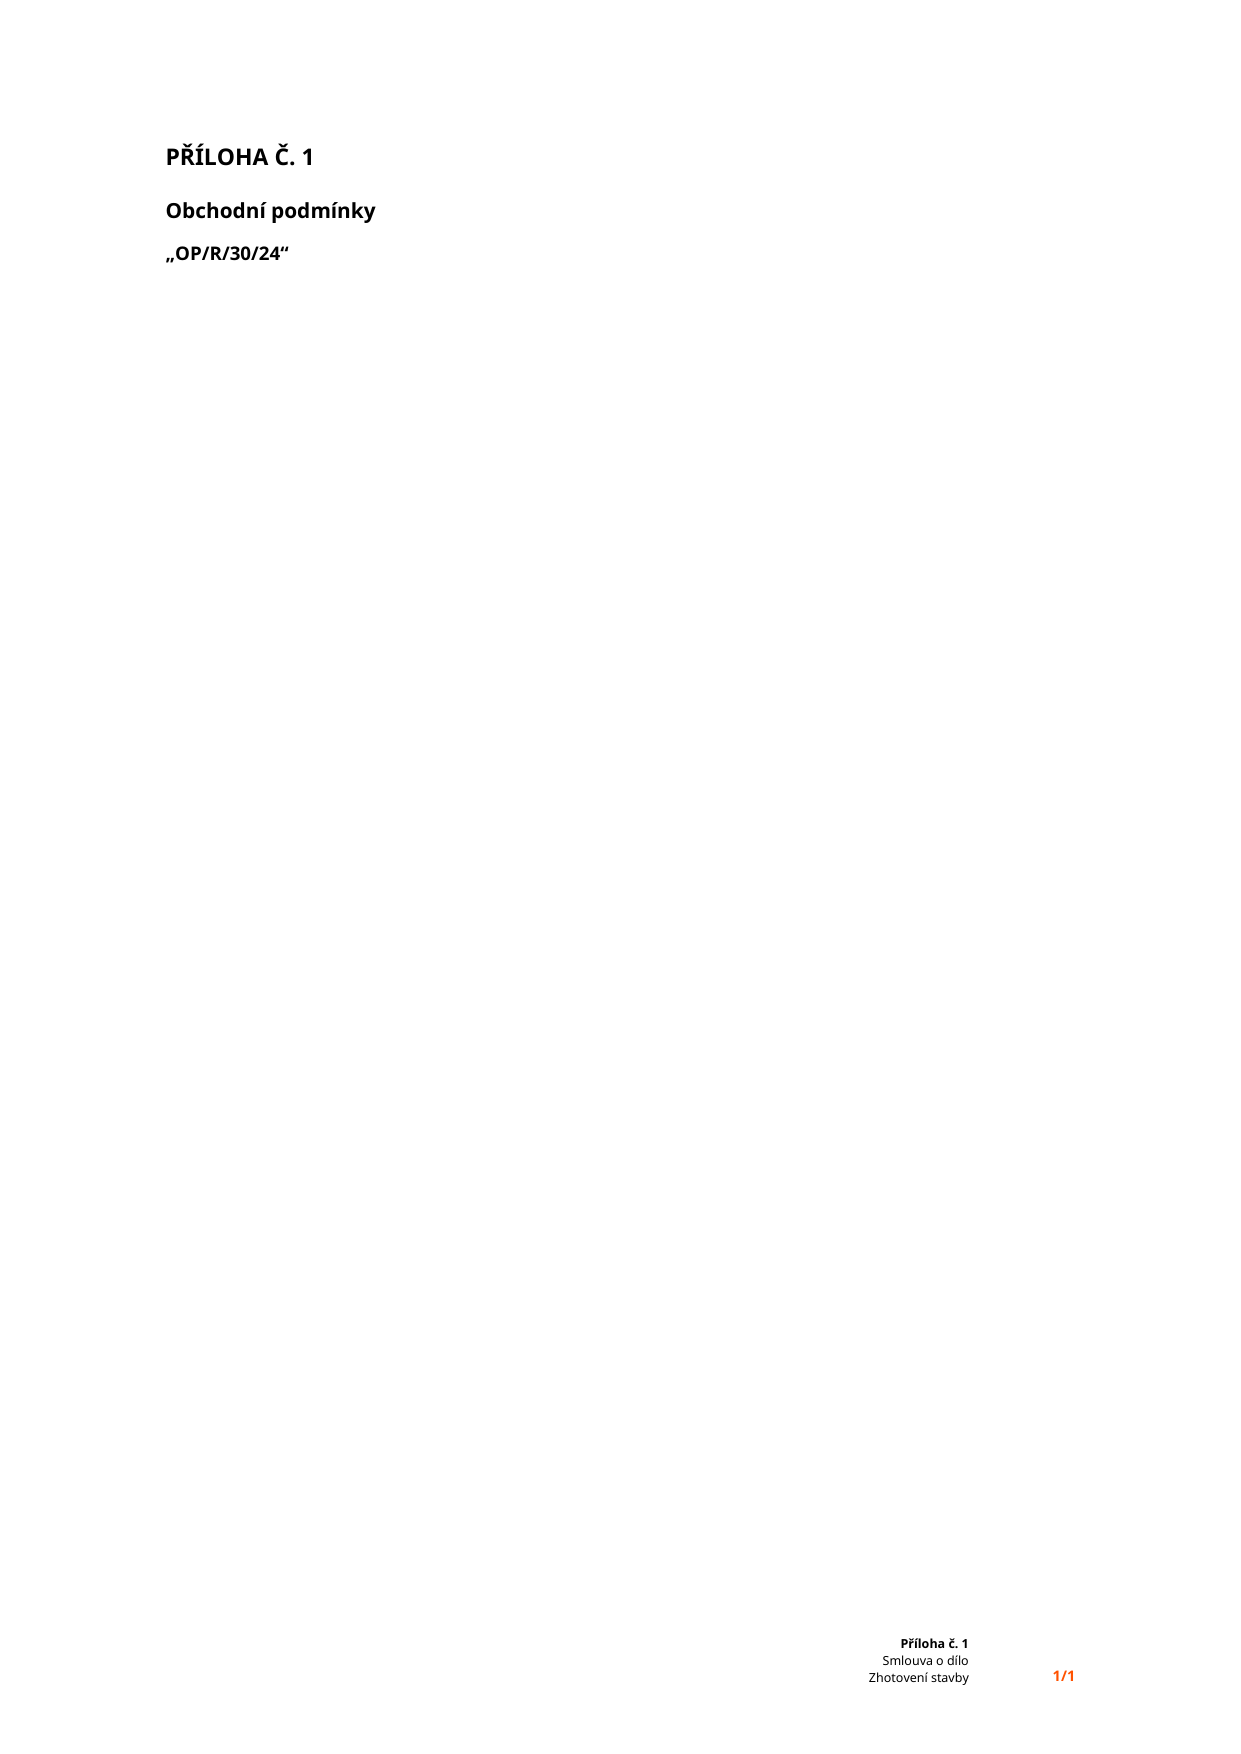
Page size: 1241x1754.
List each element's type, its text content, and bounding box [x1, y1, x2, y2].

text Příloha č. 1 [165, 141, 1075, 173]
text „OP/R/30/24“ [165, 240, 1075, 266]
text Obchodní podmínky [165, 197, 1075, 225]
